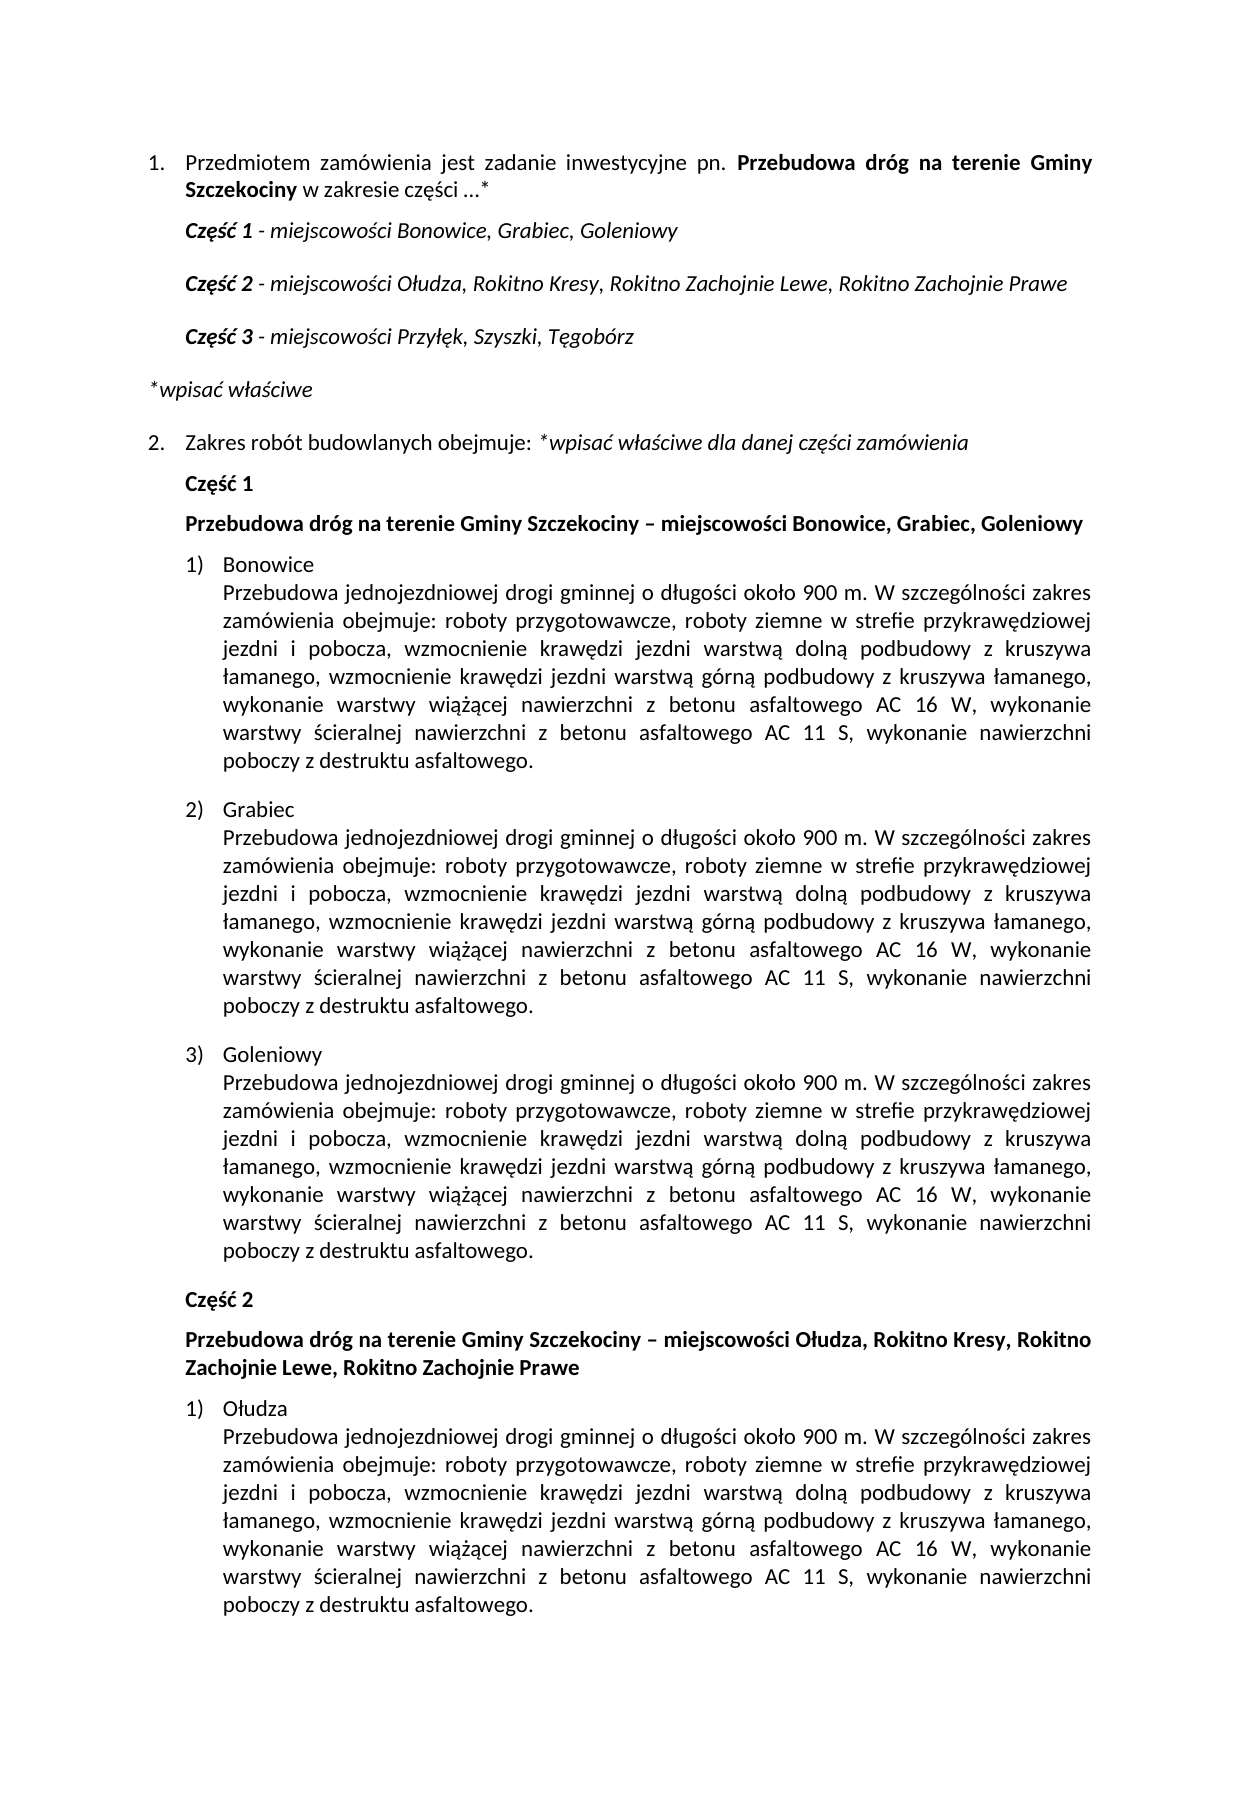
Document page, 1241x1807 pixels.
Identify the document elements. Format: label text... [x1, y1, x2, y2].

list Przedmiotem zamówienia jest zadanie inwestycyjne pn. Przebudowa dróg na terenie Gminy Szczekociny w zakresie części …* [148, 148, 1093, 204]
text Część 1 [185, 469, 1093, 497]
text Część 2 - miejscowości Ołudza, Rokitno Kresy, Rokitno Zachojnie Lewe, Rokitno Zachojnie Prawe [185, 269, 1093, 297]
text Przebudowa jednojezdniowej drogi gminnej o długości około 900 m. W szczególności zakres zamówienia obejmuje: roboty przygotowawcze, roboty ziemne w strefie przykrawędziowej jezdni i pobocza, wzmocnienie krawędzi jezdni warstwą dolną podbudowy z kruszywa łamanego, wzmocnienie krawędzi jezdni warstwą górną podbudowy z kruszywa łamanego, wykonanie warstwy wiążącej nawierzchni z betonu asfaltowego AC 16 W, wykonanie warstwy ścieralnej nawierzchni z betonu asfaltowego AC 11 S, wykonanie nawierzchni poboczy z destruktu asfaltowego. [223, 578, 1093, 774]
list Goleniowy [185, 1040, 1093, 1068]
text Przebudowa dróg na terenie Gminy Szczekociny – miejscowości Ołudza, Rokitno Kresy, Rokitno Zachojnie Lewe, Rokitno Zachojnie Prawe [185, 1325, 1093, 1381]
text Część 2 [185, 1285, 1093, 1313]
text Przebudowa jednojezdniowej drogi gminnej o długości około 900 m. W szczególności zakres zamówienia obejmuje: roboty przygotowawcze, roboty ziemne w strefie przykrawędziowej jezdni i pobocza, wzmocnienie krawędzi jezdni warstwą dolną podbudowy z kruszywa łamanego, wzmocnienie krawędzi jezdni warstwą górną podbudowy z kruszywa łamanego, wykonanie warstwy wiążącej nawierzchni z betonu asfaltowego AC 16 W, wykonanie warstwy ścieralnej nawierzchni z betonu asfaltowego AC 11 S, wykonanie nawierzchni poboczy z destruktu asfaltowego. [223, 823, 1093, 1019]
text Część 1 - miejscowości Bonowice, Grabiec, Goleniowy [185, 216, 1093, 244]
list Ołudza [185, 1394, 1093, 1422]
text *wpisać właściwe [148, 375, 1093, 403]
text Przebudowa jednojezdniowej drogi gminnej o długości około 900 m. W szczególności zakres zamówienia obejmuje: roboty przygotowawcze, roboty ziemne w strefie przykrawędziowej jezdni i pobocza, wzmocnienie krawędzi jezdni warstwą dolną podbudowy z kruszywa łamanego, wzmocnienie krawędzi jezdni warstwą górną podbudowy z kruszywa łamanego, wykonanie warstwy wiążącej nawierzchni z betonu asfaltowego AC 16 W, wykonanie warstwy ścieralnej nawierzchni z betonu asfaltowego AC 11 S, wykonanie nawierzchni poboczy z destruktu asfaltowego. [223, 1068, 1093, 1264]
list Grabiec [185, 795, 1093, 823]
list Bonowice [185, 550, 1093, 578]
text Część 3 - miejscowości Przyłęk, Szyszki, Tęgobórz [185, 322, 1093, 350]
text Przebudowa jednojezdniowej drogi gminnej o długości około 900 m. W szczególności zakres zamówienia obejmuje: roboty przygotowawcze, roboty ziemne w strefie przykrawędziowej jezdni i pobocza, wzmocnienie krawędzi jezdni warstwą dolną podbudowy z kruszywa łamanego, wzmocnienie krawędzi jezdni warstwą górną podbudowy z kruszywa łamanego, wykonanie warstwy wiążącej nawierzchni z betonu asfaltowego AC 16 W, wykonanie warstwy ścieralnej nawierzchni z betonu asfaltowego AC 11 S, wykonanie nawierzchni poboczy z destruktu asfaltowego. [223, 1422, 1093, 1618]
list Zakres robót budowlanych obejmuje: *wpisać właściwe dla danej części zamówienia [148, 428, 1093, 456]
text Przebudowa dróg na terenie Gminy Szczekociny – miejscowości Bonowice, Grabiec, Goleniowy [185, 509, 1093, 537]
